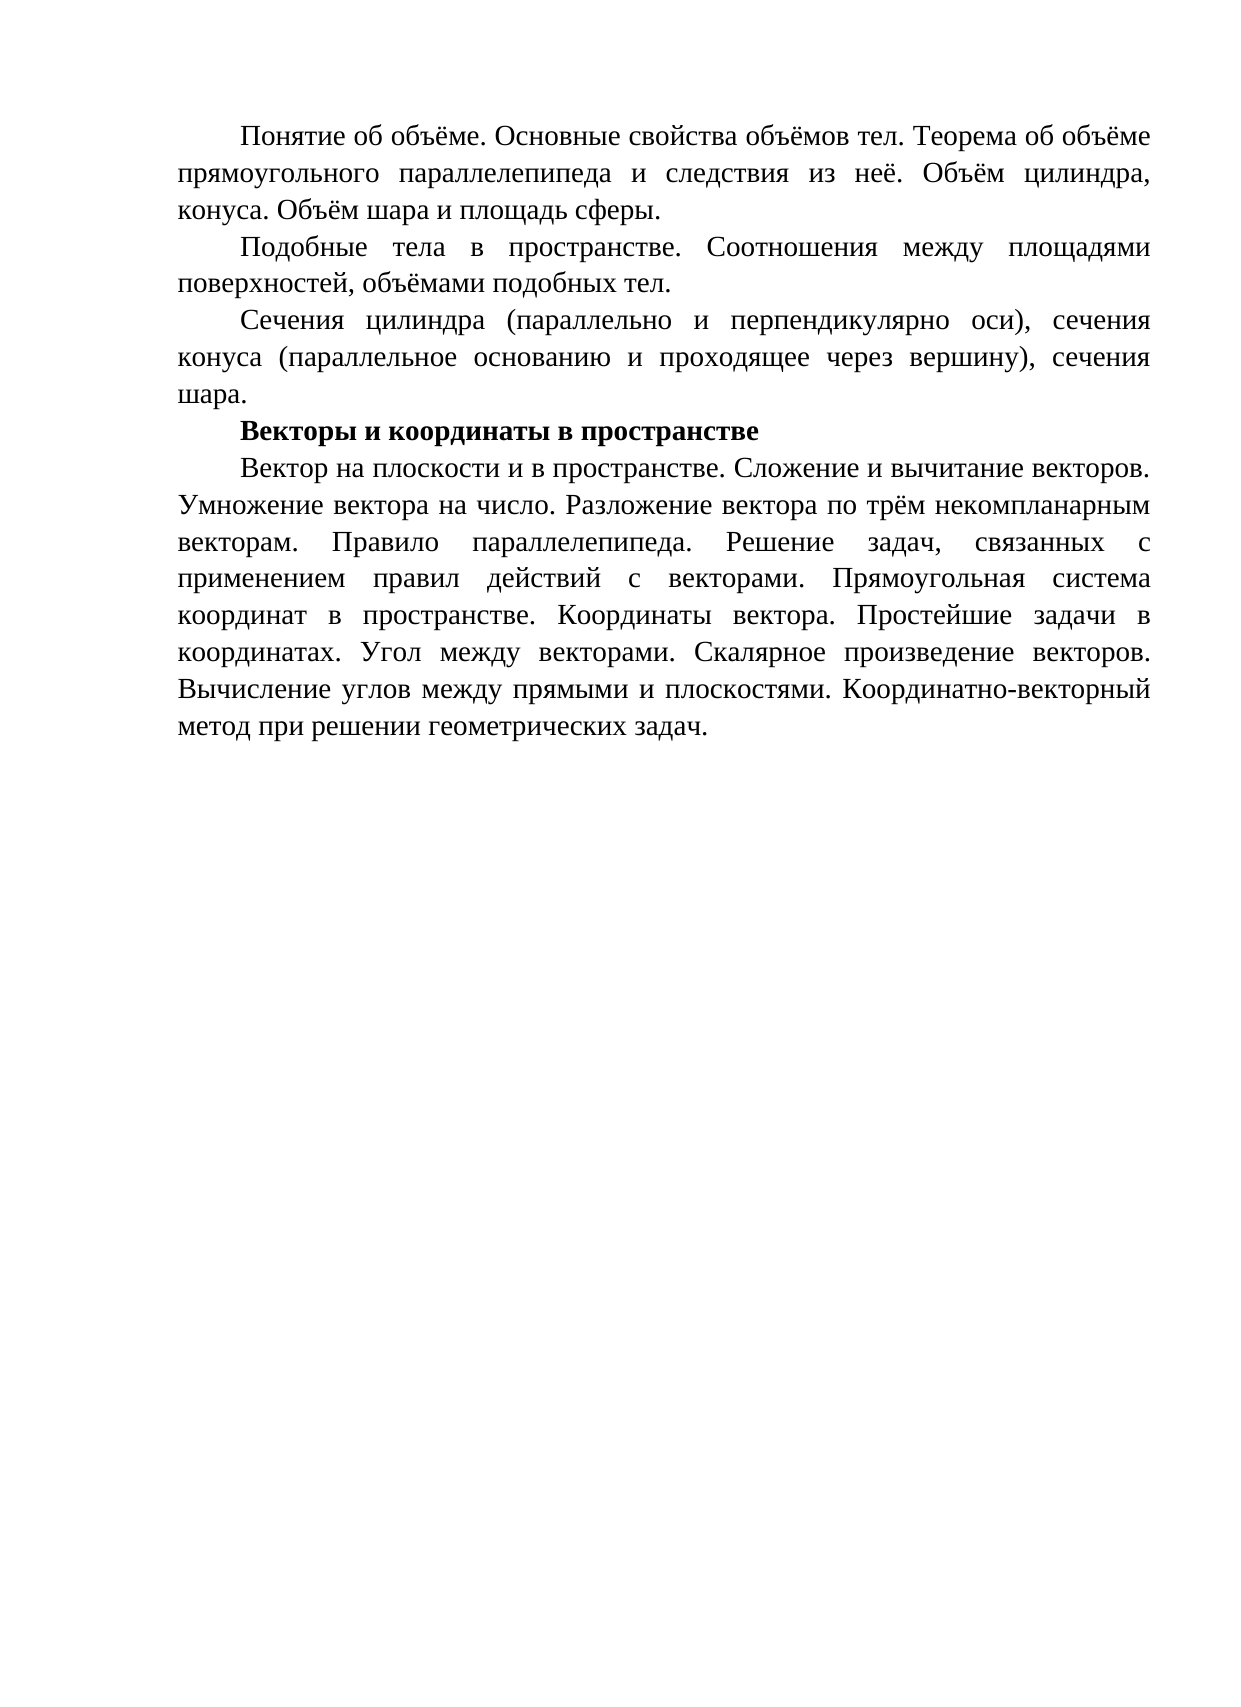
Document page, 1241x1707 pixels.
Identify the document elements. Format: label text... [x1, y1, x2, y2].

text Понятие об объёме. Основные свойства объёмов тел. Теорема об объёме прямоугольного параллелепипеда и следствия из неё. Объём цилиндра, конуса. Объём шара и площадь сферы. [177, 118, 1152, 225]
text Векторы и координаты в пространстве [177, 413, 1152, 447]
text Вектор на плоскости и в пространстве. Сложение и вычитание векторов. Умножение вектора на число. Разложение вектора по трём некомпланарным векторам. Правило параллелепипеда. Решение задач, связанных с применением правил действий с векторами. Прямоугольная система координат в пространстве. Координаты вектора. Простейшие задачи в координатах. Угол между векторами. Скалярное произведение векторов. Вычисление углов между прямыми и плоскостями. Координатно-векторный метод при решении геометрических задач. [177, 450, 1152, 742]
text Подобные тела в пространстве. Соотношения между площадями поверхностей, объёмами подобных тел. [177, 229, 1152, 299]
text Сечения цилиндра (параллельно и перпендикулярно оси), сечения конуса (параллельное основанию и проходящее через вершину), сечения шара. [177, 302, 1152, 410]
